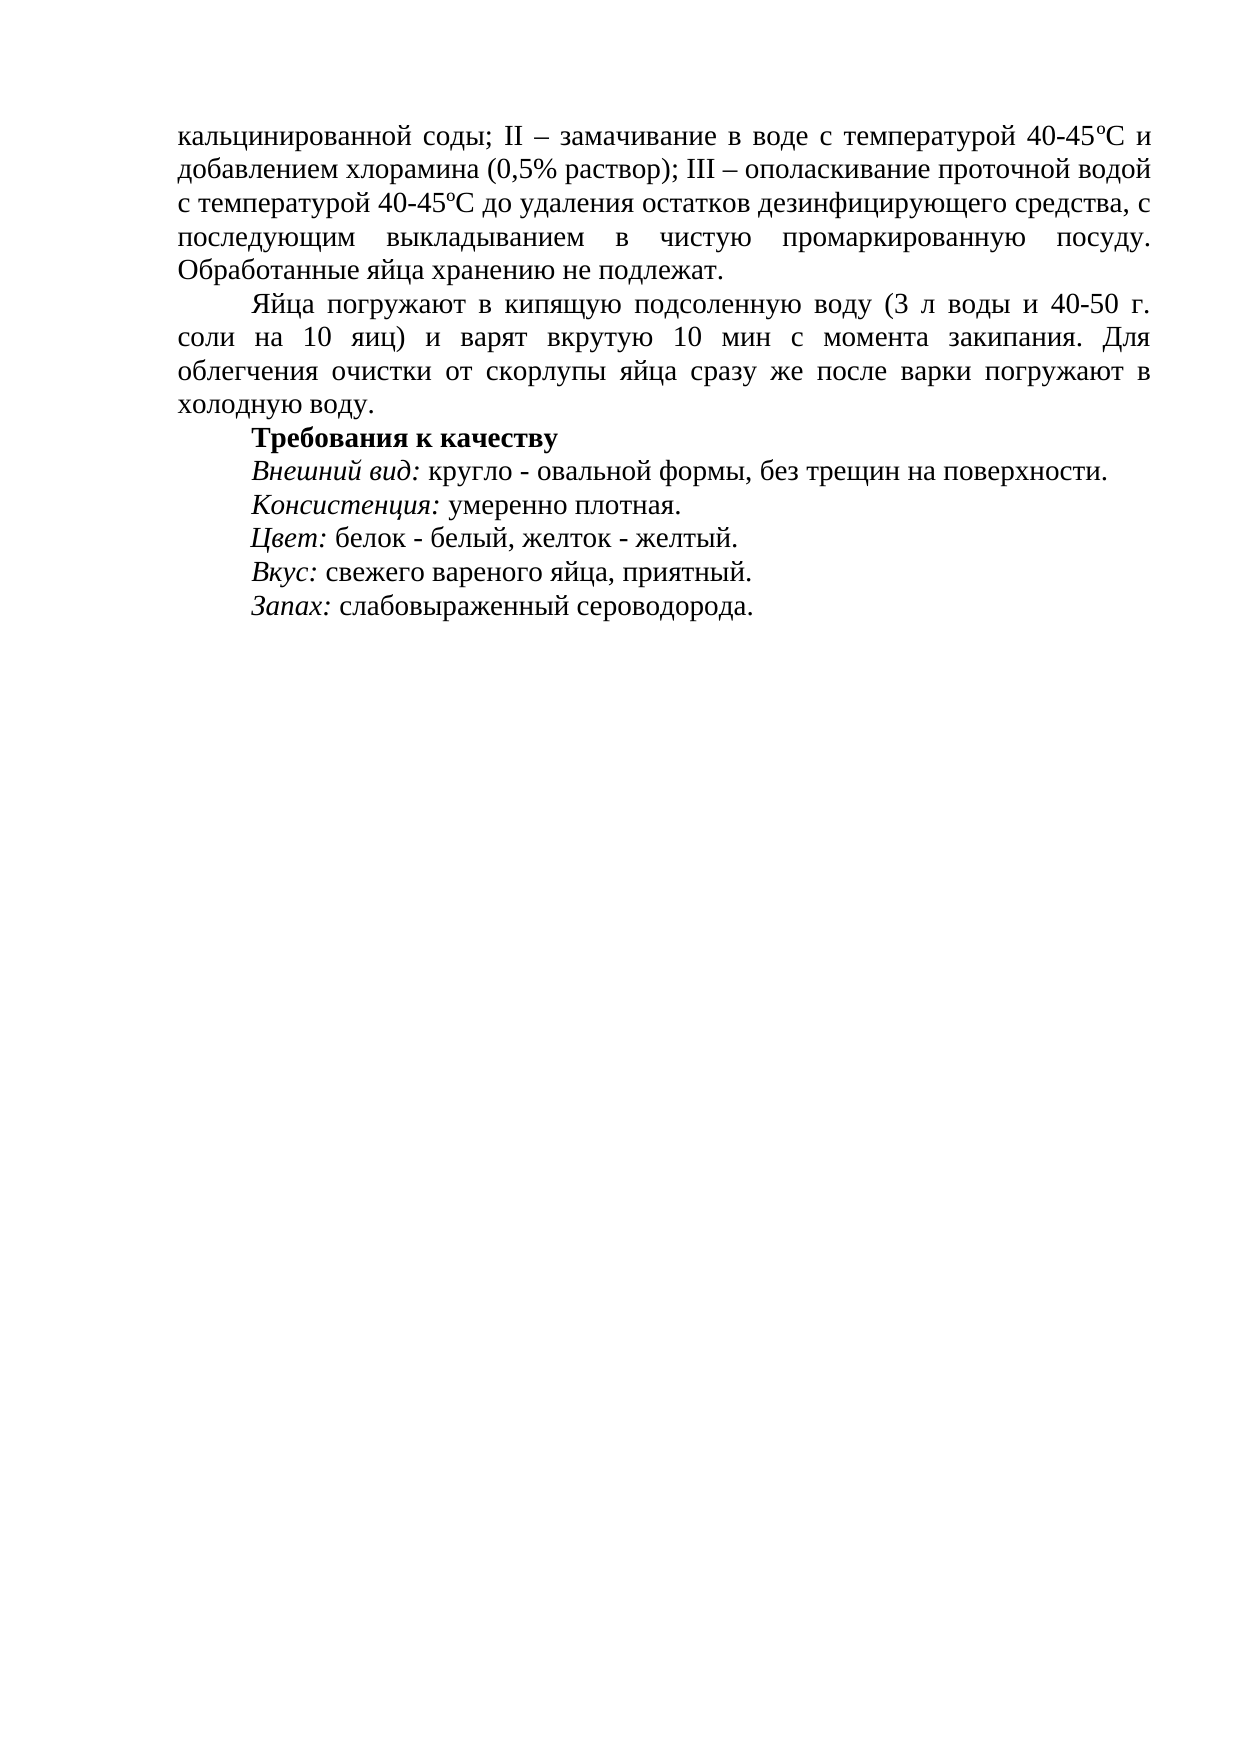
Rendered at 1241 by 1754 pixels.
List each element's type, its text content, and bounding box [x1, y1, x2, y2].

text Цвет: белок - белый, желток - желтый. [177, 521, 1152, 554]
text Консистенция: умеренно плотная. [177, 487, 1152, 521]
text Запах: слабовыраженный сероводорода. [177, 588, 1152, 621]
text Внешний вид: кругло - овальной формы, без трещин на поверхности. [177, 453, 1152, 487]
text Яйца погружают в кипящую подсоленную воду ( воды и 40-. соли на 10 яиц) и варят вкрутую 10 мин с момента закипания. Для облегчения очистки от скорлупы яйца сразу же после варки погружают в холодную воду. [177, 286, 1152, 420]
text Вкус: свежего вареного яйца, приятный. [177, 554, 1152, 588]
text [177, 118, 1152, 286]
text Требования к качеству [177, 420, 1152, 453]
